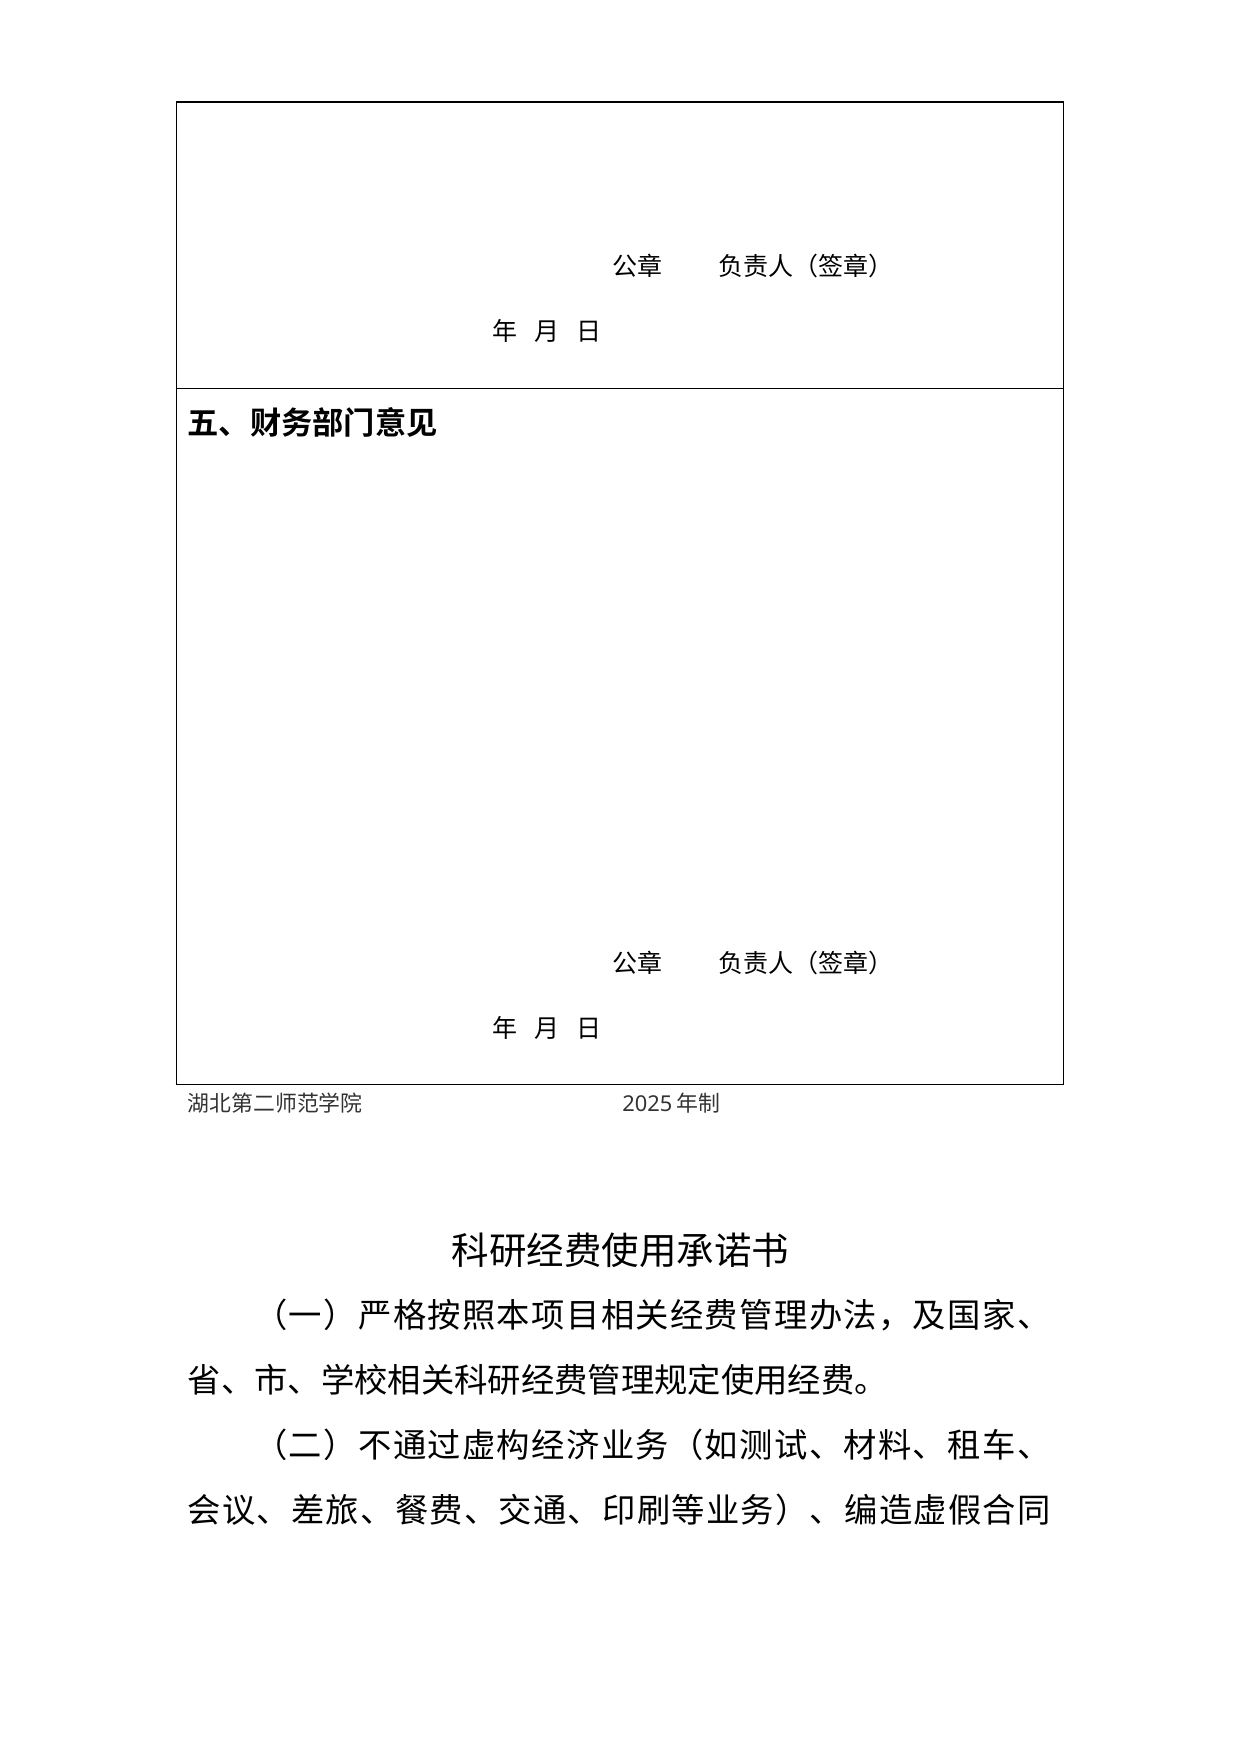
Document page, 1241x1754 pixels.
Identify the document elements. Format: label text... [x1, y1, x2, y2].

text 科研经费使用承诺书 [187, 1215, 1053, 1280]
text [187, 1410, 1053, 1540]
text （一）严格按照本项目相关经费管理办法，及国家、省、市、学校相关科研经费管理规定使用经费。 [187, 1280, 1053, 1410]
table_cell 五、财务部门意见 公章 负责人（签章） 年 月 日 [177, 389, 1063, 1084]
text 湖北第二师范学院 2025年制 [187, 1085, 1053, 1118]
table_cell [177, 103, 1063, 387]
